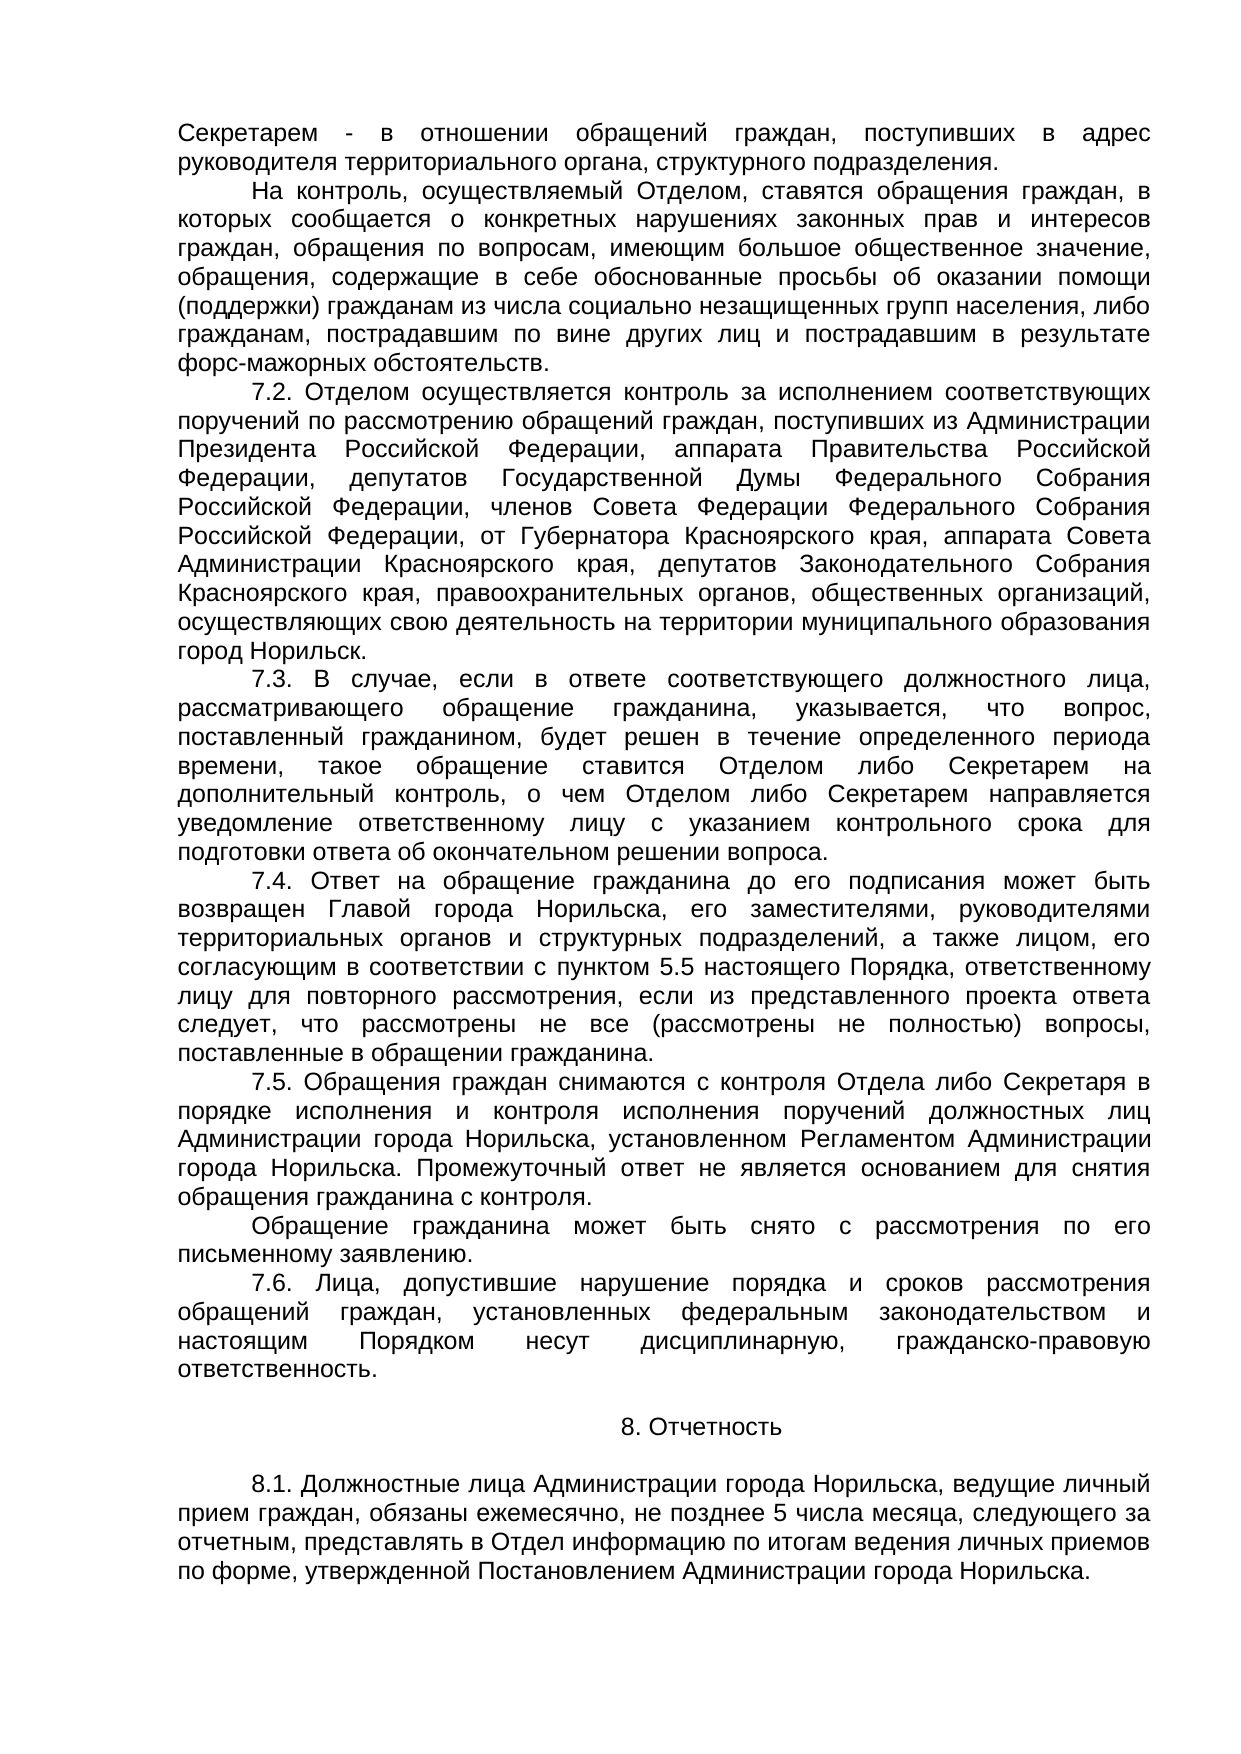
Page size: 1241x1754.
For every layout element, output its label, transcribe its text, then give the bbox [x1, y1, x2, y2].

text 7.6. Лица, допустившие нарушение порядка и сроков рассмотрения обращений граждан, установленных федеральным законодательством и настоящим Порядком несут дисциплинарную, гражданско-правовую ответственность. [177, 1268, 1152, 1383]
text 8.1. Должностные лица Администрации города Норильска, ведущие личный прием граждан, обязаны ежемесячно, не позднее 5 числа месяца, следующего за отчетным, представлять в Отдел информацию по итогам ведения личных приемов по форме, утвержденной Постановлением Администрации города Норильска. [177, 1469, 1152, 1584]
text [177, 118, 1152, 176]
text 7.5. Обращения граждан снимаются с контроля Отдела либо Секретаря в порядке исполнения и контроля исполнения поручений должностных лиц Администрации города Норильска, установленном Регламентом Администрации города Норильска. Промежуточный ответ не является основанием для снятия обращения гражданина с контроля. [177, 1067, 1152, 1211]
text 7.2. Отделом осуществляется контроль за исполнением соответствующих поручений по рассмотрению обращений граждан, поступивших из Администрации Президента Российской Федерации, аппарата Правительства Российской Федерации, депутатов Государственной Думы Федерального Собрания Российской Федерации, членов Совета Федерации Федерального Собрания Российской Федерации, от Губернатора Красноярского края, аппарата Совета Администрации Красноярского края, депутатов Законодательного Собрания Красноярского края, правоохранительных органов, общественных организаций, осуществляющих свою деятельность на территории муниципального образования город Норильск. [177, 377, 1152, 664]
text 7.4. Ответ на обращение гражданина до его подписания может быть возвращен Главой города Норильска, его заместителями, руководителями территориальных органов и структурных подразделений, а также лицом, его согласующим в соответствии с пунктом 5.5 настоящего Порядка, ответственному лицу для повторного рассмотрения, если из представленного проекта ответа следует, что рассмотрены не все (рассмотрены не полностью) вопросы, поставленные в обращении гражданина. [177, 866, 1152, 1067]
text Обращение гражданина может быть снято с рассмотрения по его письменному заявлению. [177, 1211, 1152, 1268]
text 7.3. В случае, если в ответе соответствующего должностного лица, рассматривающего обращение гражданина, указывается, что вопрос, поставленный гражданином, будет решен в течение определенного периода времени, такое обращение ставится Отделом либо Секретарем на дополнительный контроль, о чем Отделом либо Секретарем направляется уведомление ответственному лицу с указанием контрольного срока для подготовки ответа об окончательном решении вопроса. [177, 664, 1152, 866]
text На контроль, осуществляемый Отделом, ставятся обращения граждан, в которых сообщается о конкретных нарушениях законных прав и интересов граждан, обращения по вопросам, имеющим большое общественное значение, обращения, содержащие в себе обоснованные просьбы об оказании помощи (поддержки) гражданам из числа социально незащищенных групп населения, либо гражданам, пострадавшим по вине других лиц и пострадавшим в результате форс-мажорных обстоятельств. [177, 176, 1152, 377]
text 8. Отчетность [177, 1412, 1152, 1441]
